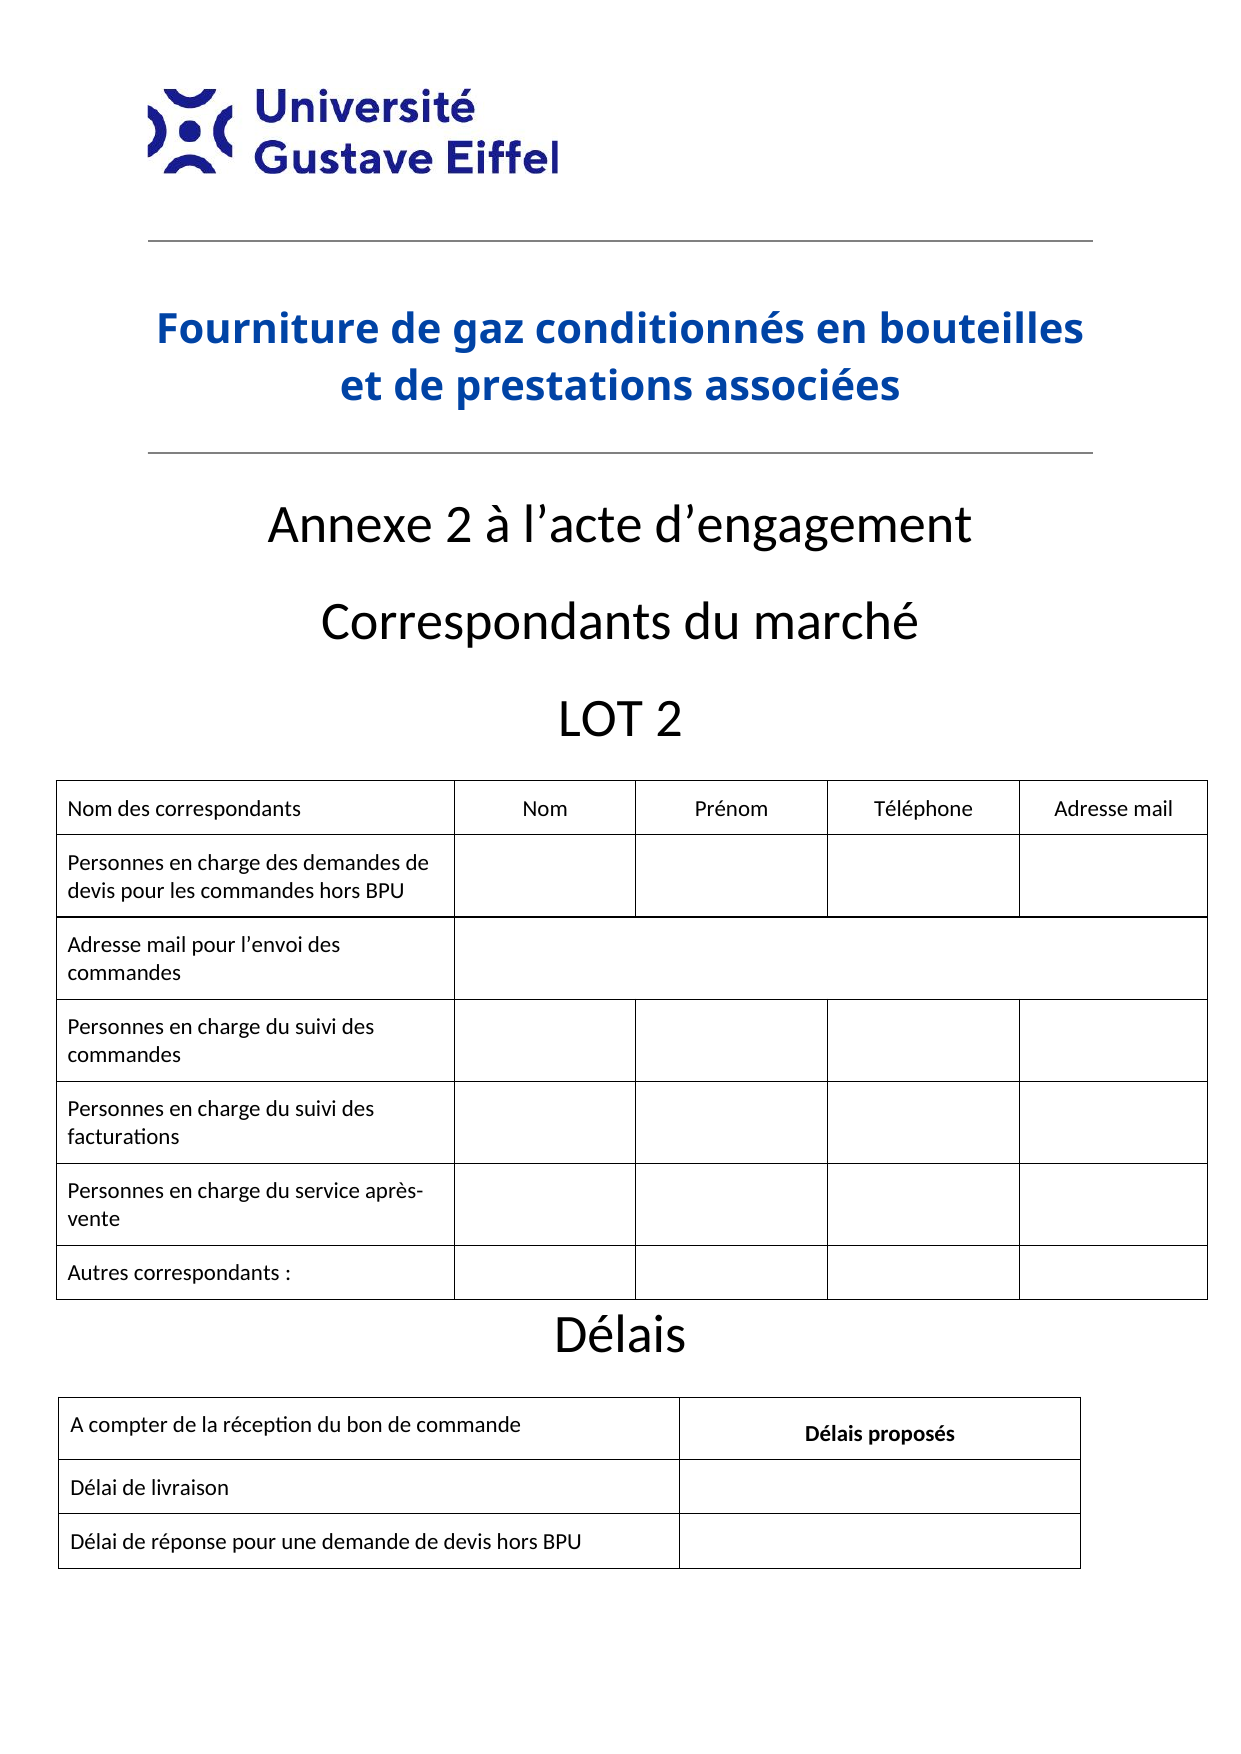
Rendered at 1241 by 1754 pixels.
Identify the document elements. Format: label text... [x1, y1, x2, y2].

table_cell [1020, 1164, 1207, 1245]
text LOT 2 [148, 683, 1093, 749]
table_cell [636, 1000, 827, 1081]
text Annexe 2 à l’acte d’engagement [148, 489, 1093, 556]
table_cell [636, 835, 827, 916]
table_cell Adresse mail pour l’envoi des commandes [57, 918, 454, 998]
text Fourniture de gaz conditionnés en bouteilles et de prestations associées [148, 299, 1093, 412]
table_cell Délai de réponse pour une demande de devis hors BPU [59, 1514, 679, 1567]
table_cell [680, 1514, 1080, 1567]
table_cell [455, 918, 1207, 998]
table_cell [828, 835, 1019, 916]
table_cell [455, 1082, 635, 1163]
table_cell Délai de livraison [59, 1460, 679, 1513]
text Délais [148, 1300, 1093, 1366]
table_cell [636, 1246, 827, 1299]
table_cell Personnes en charge des demandes de devis pour les commandes hors BPU [57, 835, 454, 916]
table_cell [455, 1164, 635, 1245]
table_cell [1020, 1246, 1207, 1299]
table_cell [455, 1000, 635, 1081]
table_header Nom [455, 781, 635, 834]
table_header Téléphone [828, 781, 1019, 834]
table_cell [828, 1246, 1019, 1299]
table_cell Personnes en charge du suivi des commandes [57, 1000, 454, 1081]
table_header Prénom [636, 781, 827, 834]
table_cell [636, 1082, 827, 1163]
table_cell Autres correspondants : [57, 1246, 454, 1299]
table_cell [828, 1164, 1019, 1245]
picture [147, 88, 558, 174]
table_cell [680, 1460, 1080, 1513]
table_cell [1020, 835, 1207, 916]
table_cell [1020, 1000, 1207, 1081]
table_header Adresse mail [1020, 781, 1207, 834]
table_cell [828, 1082, 1019, 1163]
table_header A compter de la réception du bon de commande [59, 1398, 679, 1459]
table_cell Personnes en charge du service après-vente [57, 1164, 454, 1245]
text Correspondants du marché [148, 586, 1093, 653]
table_cell [1020, 1082, 1207, 1163]
table_header Délais proposés [680, 1398, 1080, 1459]
table_header Nom des correspondants [57, 781, 454, 834]
table_cell [636, 1164, 827, 1245]
table_cell [455, 835, 635, 916]
table_cell [828, 1000, 1019, 1081]
table_cell [455, 1246, 635, 1299]
table_cell Personnes en charge du suivi des facturations [57, 1082, 454, 1163]
